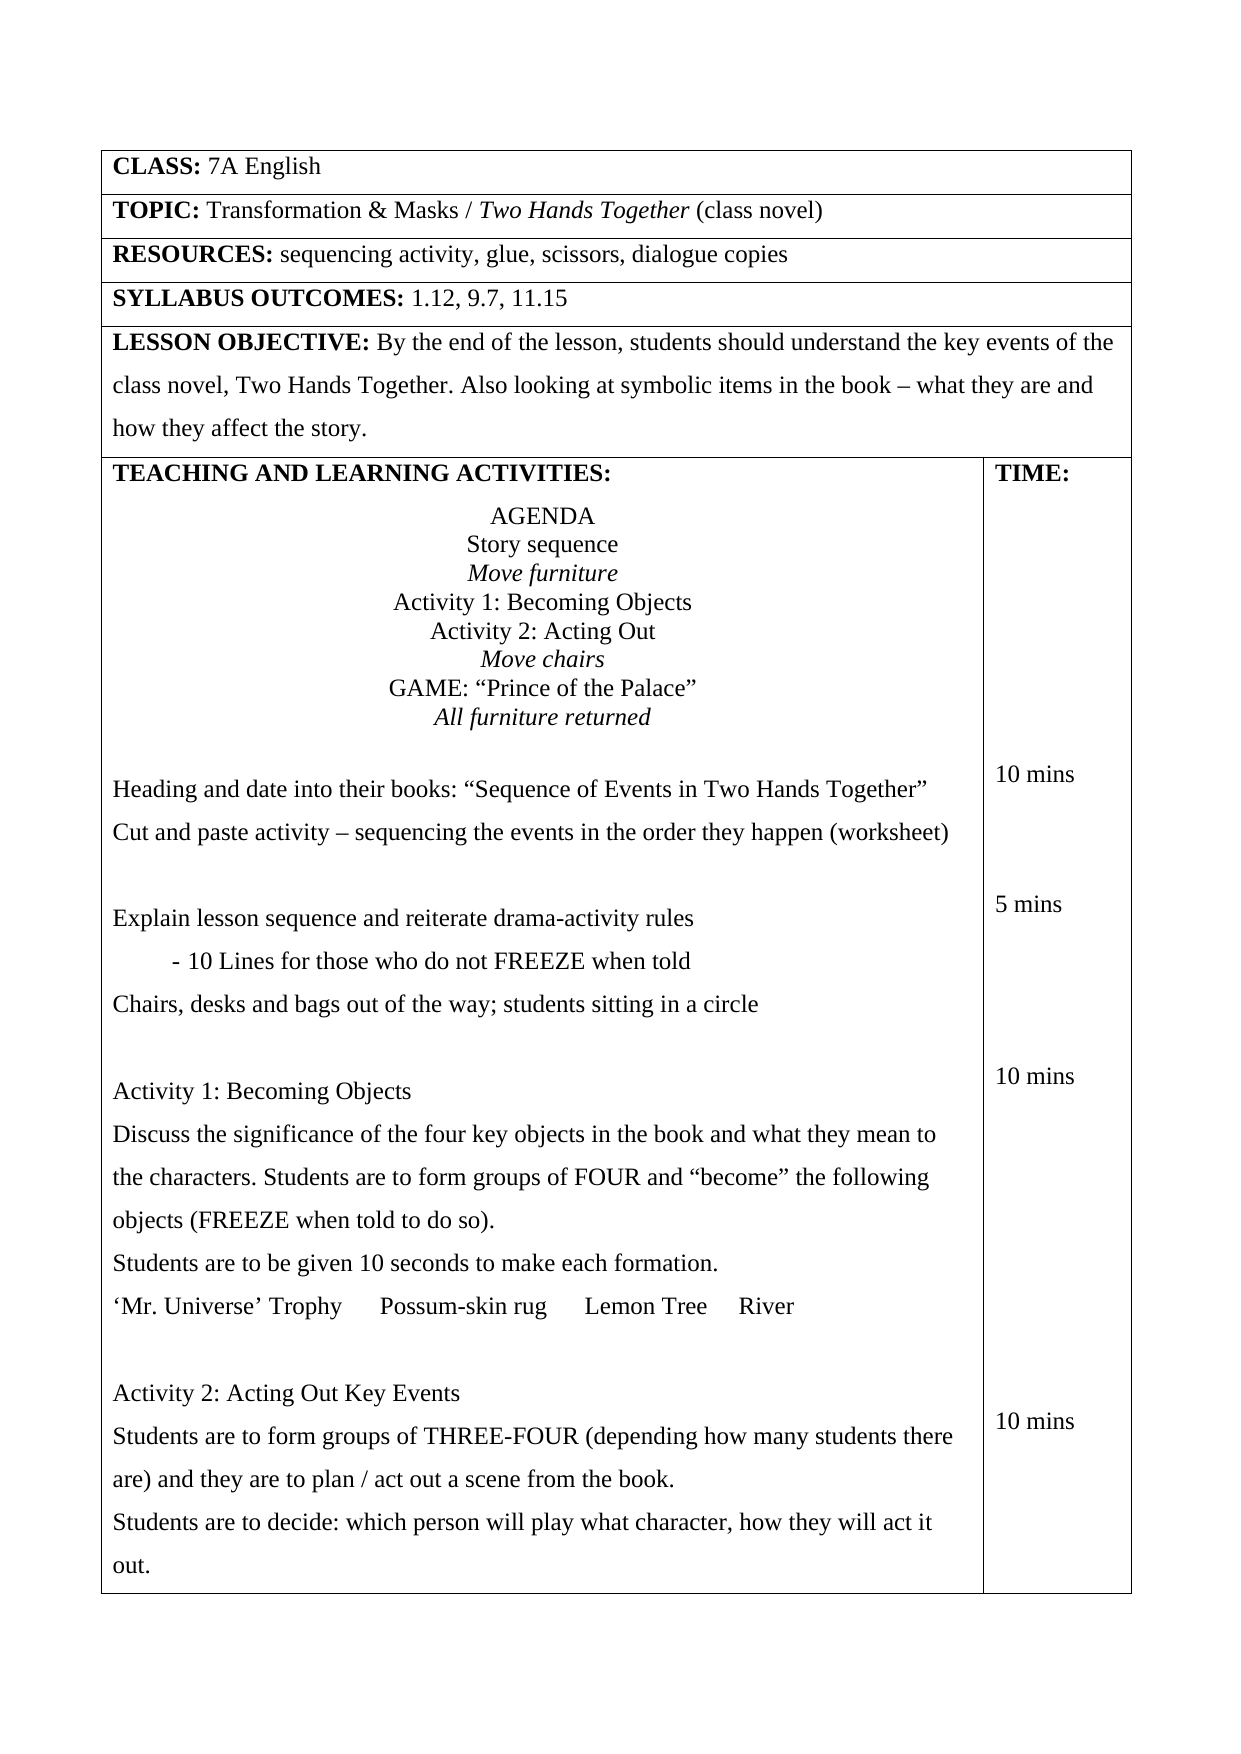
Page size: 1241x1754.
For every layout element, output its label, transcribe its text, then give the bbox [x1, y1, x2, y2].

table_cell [984, 458, 1131, 1593]
table_cell LESSON OBJECTIVE: By the end of the lesson, students should understand the key events of the class novel, Two Hands Together. Also looking at symbolic items in the book – what they are and how they affect the story. [102, 327, 1131, 457]
table_cell SYLLABUS OUTCOMES: 1.12, 9.7, 11.15 [102, 283, 1131, 326]
table_header CLASS: 7A English [102, 151, 1131, 194]
table_cell TOPIC: Transformation & Masks / Two Hands Together (class novel) [102, 195, 1131, 238]
table_cell RESOURCES: sequencing activity, glue, scissors, dialogue copies [102, 239, 1131, 282]
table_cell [102, 458, 983, 1593]
